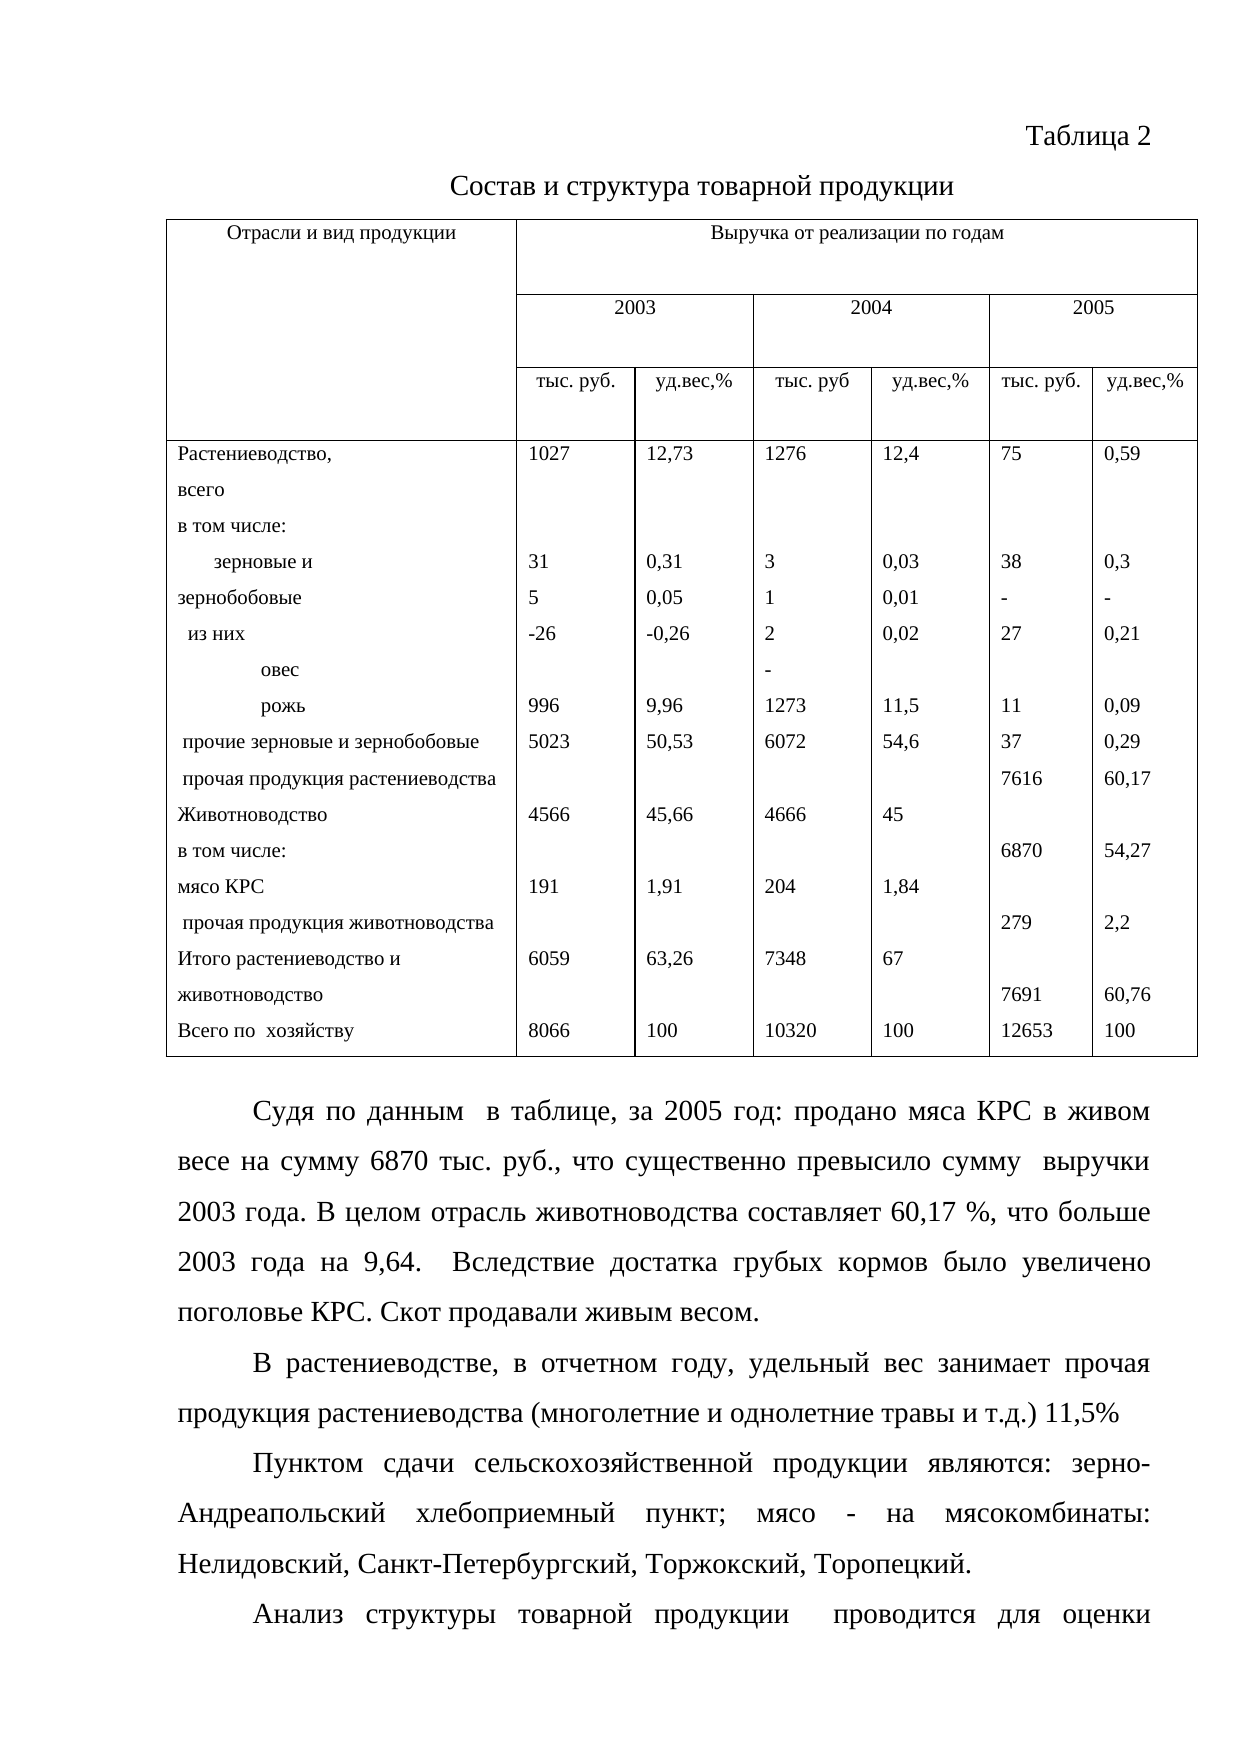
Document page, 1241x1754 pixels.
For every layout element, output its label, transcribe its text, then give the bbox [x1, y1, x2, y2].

table_cell уд.вес,% [636, 368, 753, 440]
table_cell 2005 [990, 295, 1197, 367]
table_header Выручка от реализации по годам [517, 220, 1197, 294]
text В растениеводстве, в отчетном году, удельный вес занимает прочая продукция растениеводства (многолетние и однолетние травы и т.д.) 11,5% [177, 1345, 1152, 1428]
text Судя по данным в таблице, за 2005 год: продано мяса КРС в живом весе на сумму 6870 тыс. руб., что существенно превысило сумму выручки 2003 года. В целом отрасль животноводства составляет 60,17 %, что больше 2003 года на 9,64. Вследствие достатка грубых кормов было увеличено поголовье КРС. Скот продавали живым весом. [177, 1093, 1152, 1328]
table_cell 12,4 0,03 0,01 0,02 11,5 54,6 45 1,84 67 100 [872, 441, 989, 1056]
table_cell 12,73 0,31 0,05 -0,26 9,96 50,53 45,66 1,91 63,26 100 [636, 441, 753, 1056]
text Состав и структура товарной продукции [177, 168, 1152, 202]
table_cell 0,59 0,3 - 0,21 0,09 0,29 60,17 54,27 2,2 60,76 100 [1093, 441, 1197, 1056]
table_cell 1276 3 1 2 - 1273 6072 4666 204 7348 10320 [754, 441, 871, 1056]
table_cell тыс. руб. [517, 368, 634, 440]
text Пунктом сдачи сельскохозяйственной продукции являются: зерно-Андреапольский хлебоприемный пункт; мясо - на мясокомбинаты: Нелидовский, Санкт-Петербургский, Торжокский, Торопецкий. [177, 1445, 1152, 1579]
table_cell 2003 [517, 295, 753, 367]
table_cell тыс. руб [754, 368, 871, 440]
table_cell 2004 [754, 295, 989, 367]
table_cell 1027 31 5 -26 996 5023 4566 191 6059 8066 [517, 441, 634, 1056]
table_cell уд.вес,% [1093, 368, 1197, 440]
text Таблица 2 [177, 118, 1152, 152]
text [177, 1596, 1152, 1630]
table_cell 75 38 - 27 11 37 7616 6870 279 7691 12653 [990, 441, 1092, 1056]
table_cell Растениеводство, всего в том числе: зерновые и зернобобовые из них овес рожь прочие зерновые и зернобобовые прочая продукция растениеводства Животноводство в том числе: мясо КРС прочая продукция животноводства Итого растениеводство и животноводство Всего по хозяйству [167, 441, 516, 1056]
table_header Отрасли и вид продукции [167, 220, 516, 440]
table_cell уд.вес,% [872, 368, 989, 440]
table_cell тыс. руб. [990, 368, 1092, 440]
